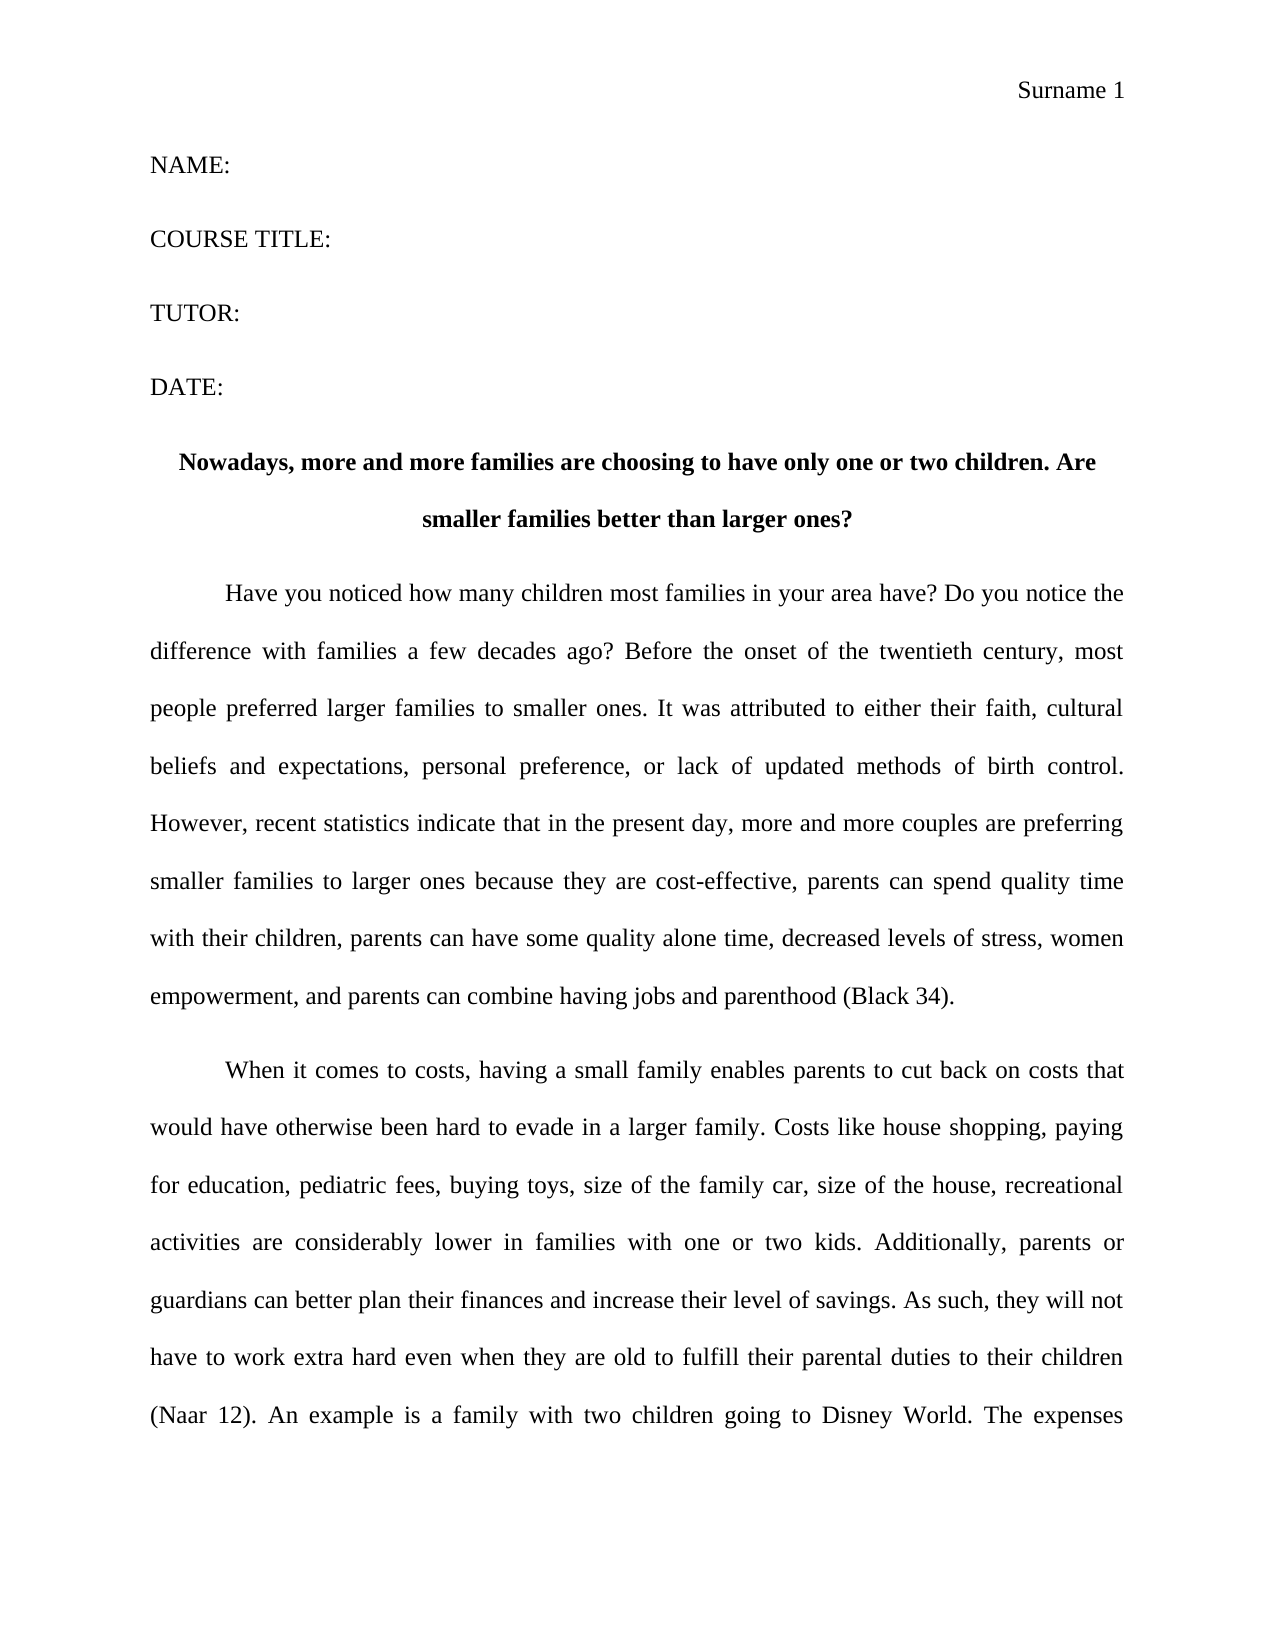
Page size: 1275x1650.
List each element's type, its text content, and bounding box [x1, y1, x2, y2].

text DATE: [150, 372, 1125, 401]
text Nowadays, more and more families are choosing to have only one or two children. Are smaller families better than larger ones? [150, 447, 1125, 533]
text COURSE TITLE: [150, 224, 1125, 253]
text Have you noticed how many children most families in your area have? Do you notice the difference with families a few decades ago? Before the onset of the twentieth century, most people preferred larger families to smaller ones. It was attributed to either their faith, cultural beliefs and expectations, personal preference, or lack of updated methods of birth control. However, recent statistics indicate that in the present day, more and more couples are preferring smaller families to larger ones because they are cost-effective, parents can spend quality time with their children, parents can have some quality alone time, decreased levels of stress, women empowerment, and parents can combine having jobs and parenthood (Black 34). [150, 578, 1125, 1009]
text TUTOR: [150, 298, 1125, 327]
text NAME: [150, 150, 1125, 179]
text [150, 1055, 1125, 1429]
